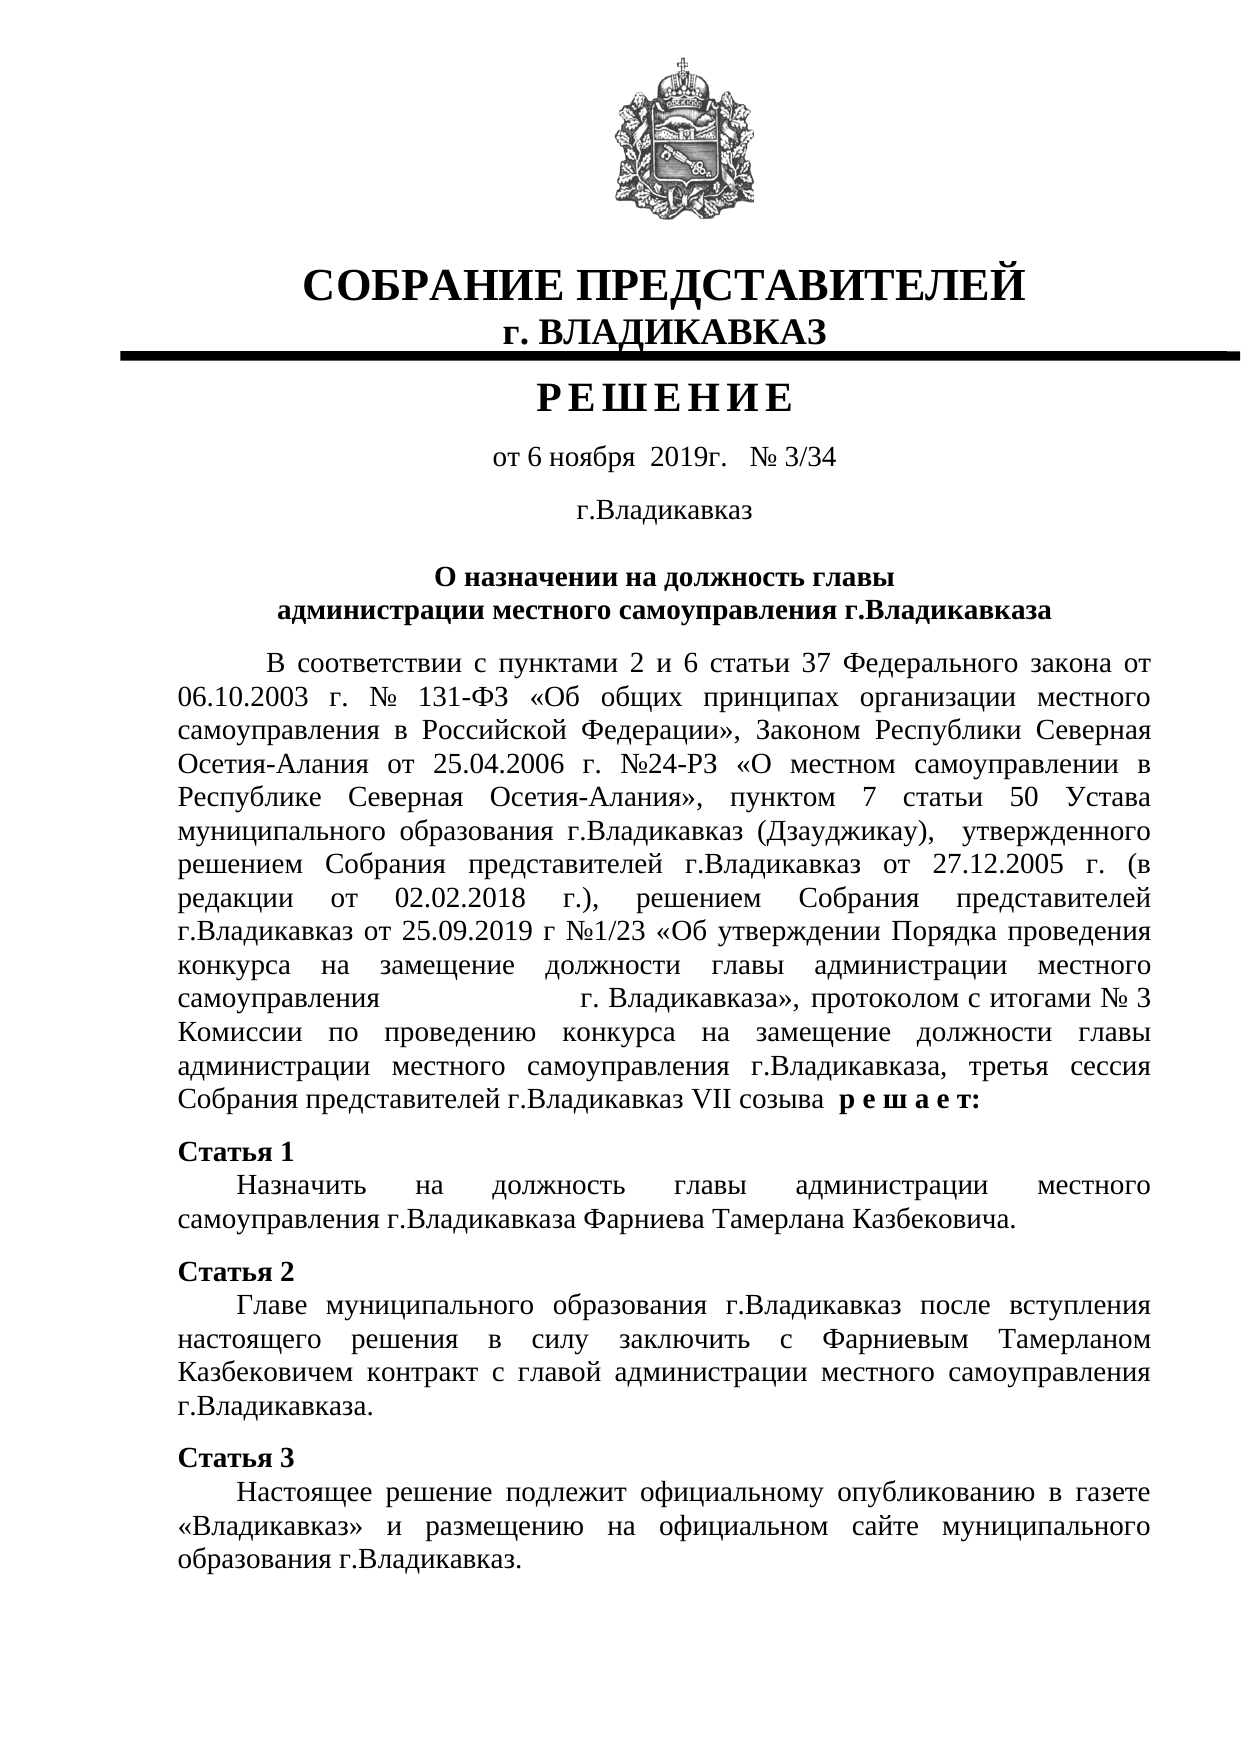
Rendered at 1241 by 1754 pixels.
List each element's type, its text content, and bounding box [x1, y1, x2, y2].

text г. ВЛАДИКАВКАЗ [177, 310, 1152, 351]
text Настоящее решение подлежит официальному опубликованию в газете «Владикавказ» и размещению на официальном сайте муниципального образования г.Владикавказ. [177, 1474, 1152, 1575]
text Главе муниципального образования г.Владикавказ после вступления настоящего решения в силу заключить с Фарниевым Тамерланом Казбековичем контракт c главой администрации местного самоуправления г.Владикавказа. [177, 1287, 1152, 1421]
text от 6 ноября 2019г. № 3/34 [177, 439, 1152, 473]
text Статья 2 [177, 1254, 1152, 1287]
text РЕШЕНИЕ [177, 372, 1152, 420]
text В соответствии с пунктами 2 и 6 статьи 37 Федерального закона от 06.10.2003 г. № 131-ФЗ «Об общих принципах организации местного самоуправления в Российской Федерации», Законом Республики Северная Осетия-Алания от 25.04.2006 г. №24-РЗ «О местном самоуправлении в Республике Северная Осетия-Алания», пунктом 7 статьи 50 Устава муниципального образования г.Владикавказ (Дзауджикау), утвержденного решением Собрания представителей г.Владикавказ от 27.12.2005 г. (в редакции от 02.02.2018 г.), решением Собрания представителей г.Владикавказ от 25.09.2019 г №1/23 «Об утверждении Порядка проведения конкурса на замещение должности главы администрации местного самоуправления г. Владикавказа», протоколом с итогами № 3 Комиссии по проведению конкурса на замещение должности главы администрации местного самоуправления г.Владикавказа, третья сессия Собрания представителей г.Владикавказ VII созыва р е ш а е т: [177, 645, 1152, 1115]
text Назначить на должность главы администрации местного самоуправления г.Владикавказа Фарниева Тамерлана Казбековича. [177, 1167, 1152, 1234]
text Статья 3 [177, 1441, 1152, 1474]
text О назначении на должность главы [177, 559, 1152, 592]
text СОБРАНИЕ ПРЕДСТАВИТЕЛЕЙ [177, 257, 1152, 310]
text администрации местного самоуправления г.Владикавказа [177, 592, 1152, 626]
text Статья 1 [177, 1134, 1152, 1167]
text г.Владикавказ [177, 492, 1152, 525]
